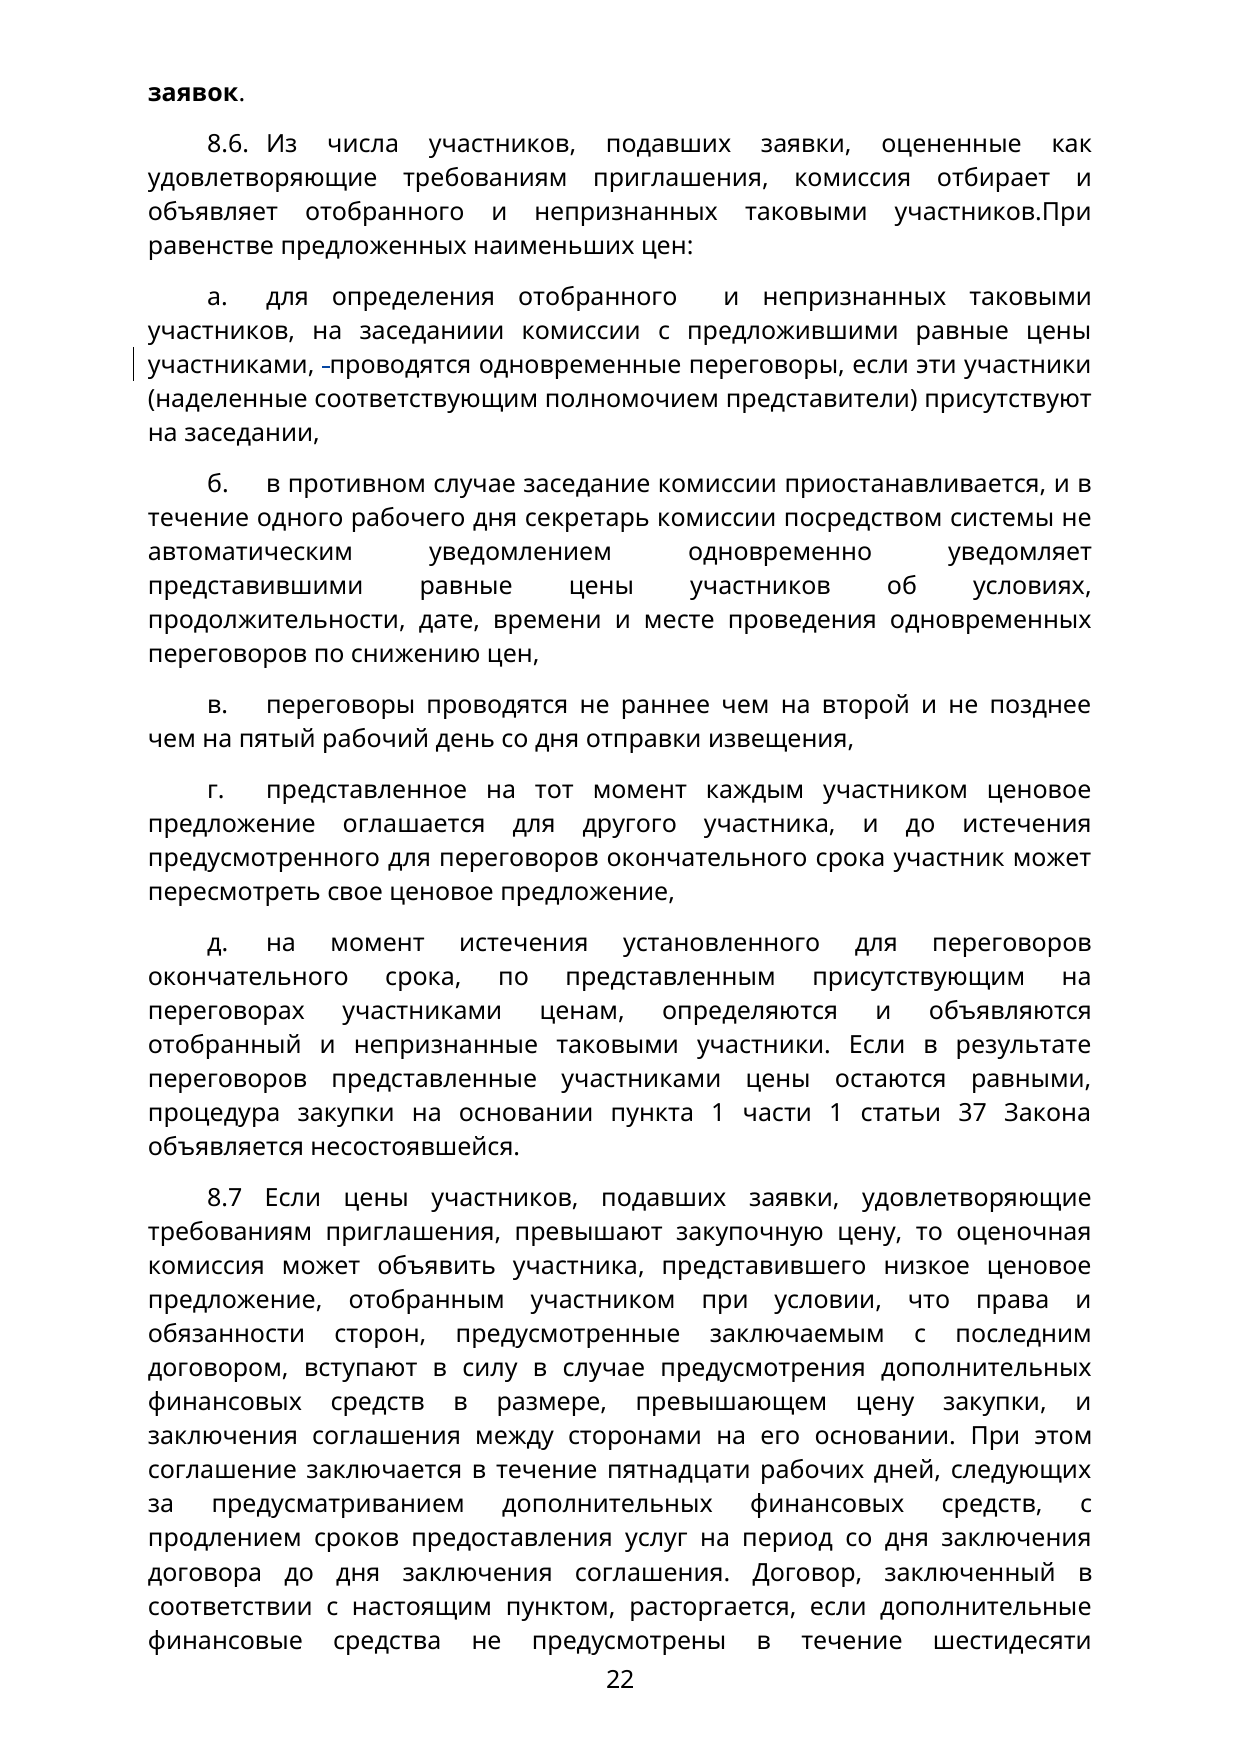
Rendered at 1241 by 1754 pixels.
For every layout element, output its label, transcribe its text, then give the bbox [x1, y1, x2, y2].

text а. для определения отобранного и непризнанных таковыми участников, на заседаниии комиссии с предложившими равные цены участниками, проводятся одновременные переговоры, если эти участники (наделенные соответствующим полномочием представители) присутствуют на заседании, [148, 279, 1092, 449]
text д. на момент истечения установленного для переговоров окончательного срока, по представленным присутствующим на переговорах участниками ценам, определяются и объявляются отобранный и непризнанные таковыми участники. Если в результате переговоров представленные участниками цены остаются равными, процедура закупки на основании пункта 1 части 1 статьи 37 Закона объявляется несостоявшейся. [148, 924, 1092, 1163]
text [148, 1179, 1092, 1656]
text б. в противном случае заседание комиссии приостанавливается, и в течение одного рабочего дня секретарь комиссии посредством системы не автоматическим уведомлением одновременно уведомляет представившими равные цены участников об условиях, продолжительности, дате, времени и месте проведения одновременных переговоров по снижению цен, [148, 466, 1092, 670]
text 8.6. Из числа участников, подавших заявки, оцененные как удовлетворяющие требованиям приглашения, комиссия отбирает и объявляет отобранного и непризнанных таковыми участников.При равенстве предложенных наименьших цен: [148, 126, 1092, 262]
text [148, 75, 1092, 109]
text в. переговоры проводятся не раннее чем на второй и не позднее чем на пятый рабочий день со дня отправки извещения, [148, 687, 1092, 755]
text г. представленное на тот момент каждым участником ценовое предложение оглашается для другого участника, и до истечения предусмотренного для переговоров окончательного срока участник может пересмотреть свое ценовое предложение, [148, 771, 1092, 908]
